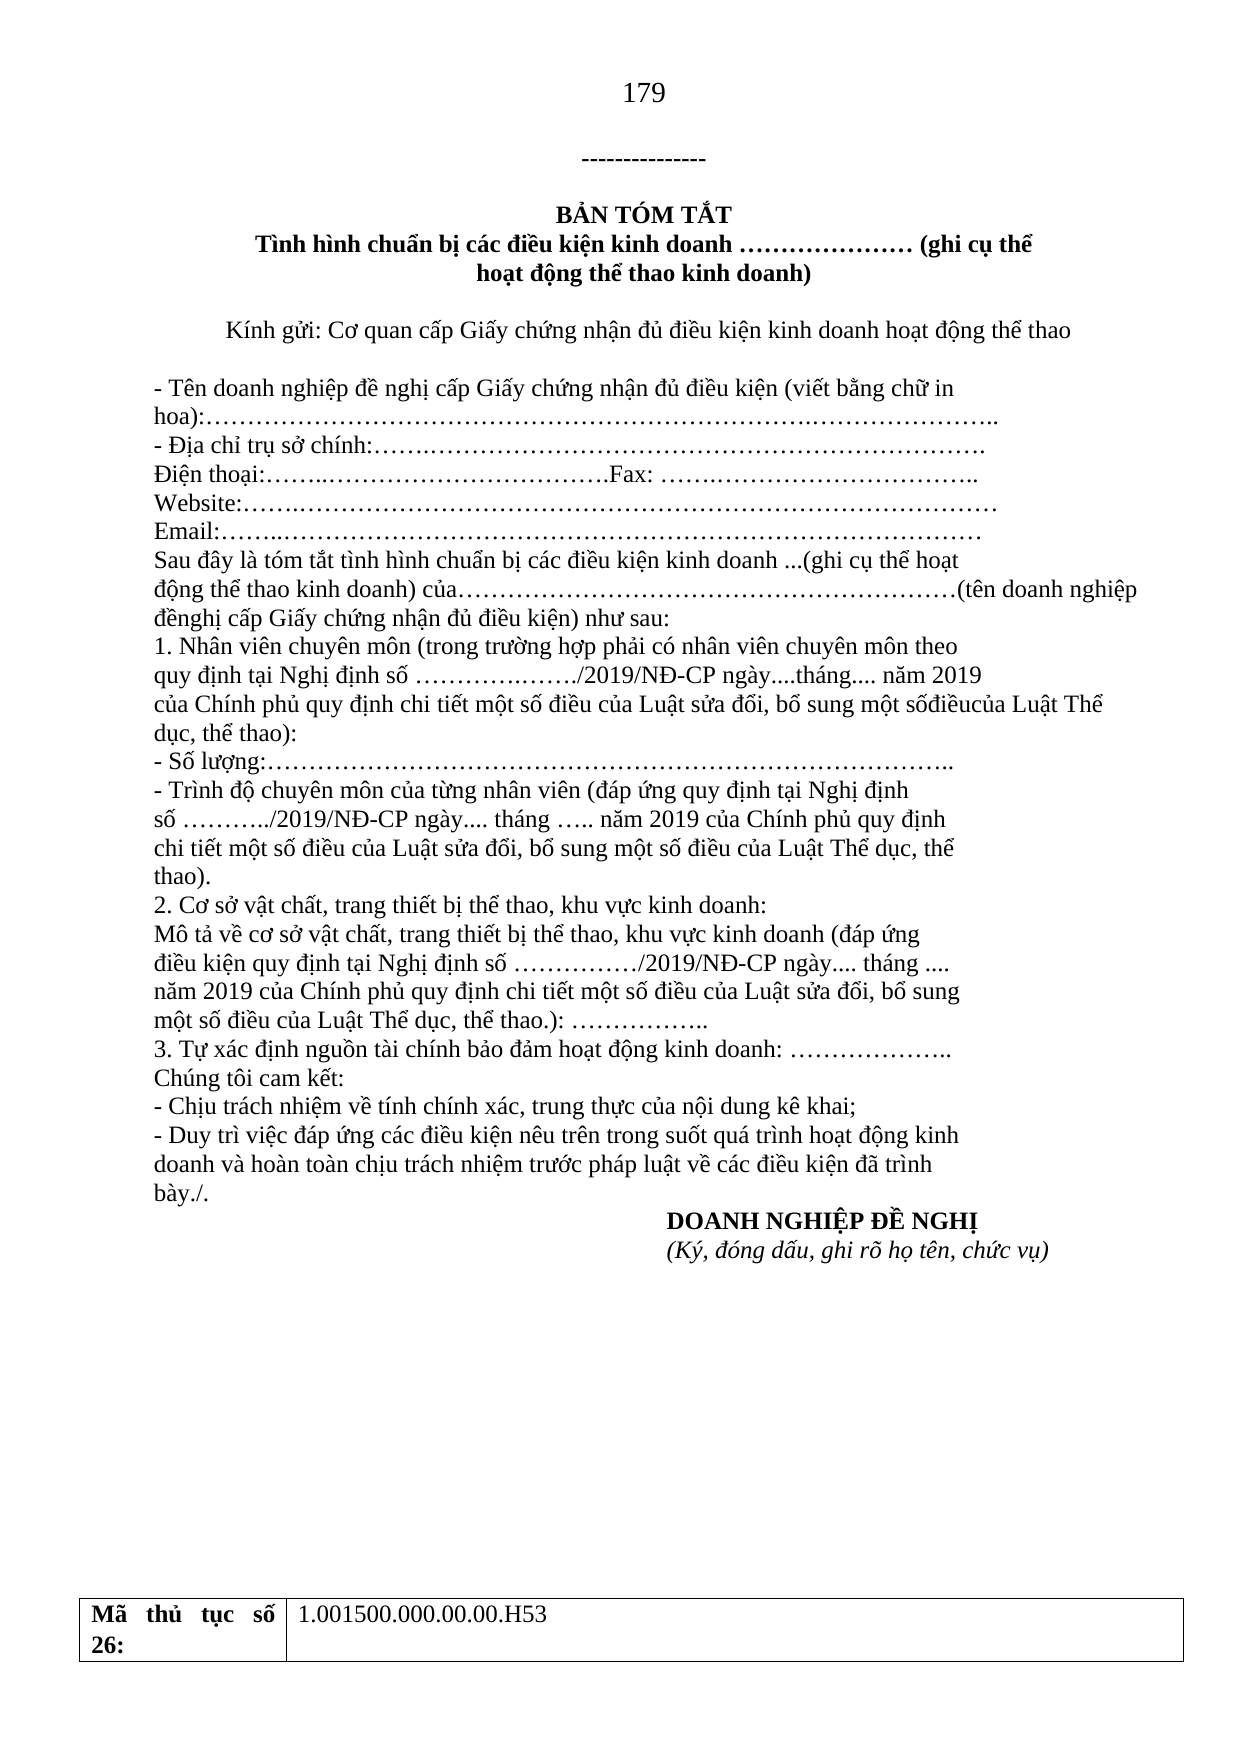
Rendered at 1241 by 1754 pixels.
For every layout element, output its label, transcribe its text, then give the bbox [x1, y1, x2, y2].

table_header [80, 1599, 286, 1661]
text --------------- [153, 143, 1134, 171]
text - Tên doanh nghiệp đề nghị cấp Giấy chứng nhận đủ điều kiện (viết bằng chữ in hoa):……………………………………………………………….………………….. - Địa chỉ trụ sở chính:…….…………………………………………………………. Điện thoại:……..…………………………….Fax: …….………………………….. Website:…….………………………………………………………………………… Email:……..………………………………………………………………………… Sau đây là tóm tắt tình hình chuẩn bị các điều kiện kinh doanh ...(ghi cụ thể hoạt động thể thao kinh doanh) của……………………………………………………(tên doanh nghiệp đềnghị cấp Giấy chứng nhận đủ điều kiện) như sau: 1. Nhân viên chuyên môn (trong trường hợp phải có nhân viên chuyên môn theo quy định tại Nghị định số ………….……./2019/NĐ-CP ngày....tháng.... năm 2019 của Chính phủ quy định chi tiết một số điều của Luật sửa đổi, bổ sung một sốđiềucủa Luật Thể dục, thể thao): - Số lượng:……………………………………………………………………….. - Trình độ chuyên môn của từng nhân viên (đáp ứng quy định tại Nghị định số ………../2019/NĐ-CP ngày.... tháng ….. năm 2019 của Chính phủ quy định chi tiết một số điều của Luật sửa đổi, bổ sung một số điều của Luật Thể dục, thể thao). 2. Cơ sở vật chất, trang thiết bị thể thao, khu vực kinh doanh: Mô tả về cơ sở vật chất, trang thiết bị thể thao, khu vực kinh doanh (đáp ứng điều kiện quy định tại Nghị định số ……………/2019/NĐ-CP ngày.... tháng .... năm 2019 của Chính phủ quy định chi tiết một số điều của Luật sửa đổi, bổ sung một số điều của Luật Thể dục, thể thao.): …………….. 3. Tự xác định nguồn tài chính bảo đảm hoạt động kinh doanh: ……………….. Chúng tôi cam kết: - Chịu trách nhiệm về tính chính xác, trung thực của nội dung kê khai; - Duy trì việc đáp ứng các điều kiện nêu trên trong suốt quá trình hoạt động kinh doanh và hoàn toàn chịu trách nhiệm trước pháp luật về các điều kiện đã trình bày./. [153, 344, 1143, 1206]
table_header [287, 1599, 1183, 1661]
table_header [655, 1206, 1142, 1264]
text Kính gửi: Cơ quan cấp Giấy chứng nhận đủ điều kiện kinh doanh hoạt động thể thao [153, 286, 1143, 344]
text BẢN TÓM TẮT Tình hình chuẩn bị các điều kiện kinh doanh ………………… (ghi cụ thể hoạt động thể thao kinh doanh) [153, 171, 1134, 286]
